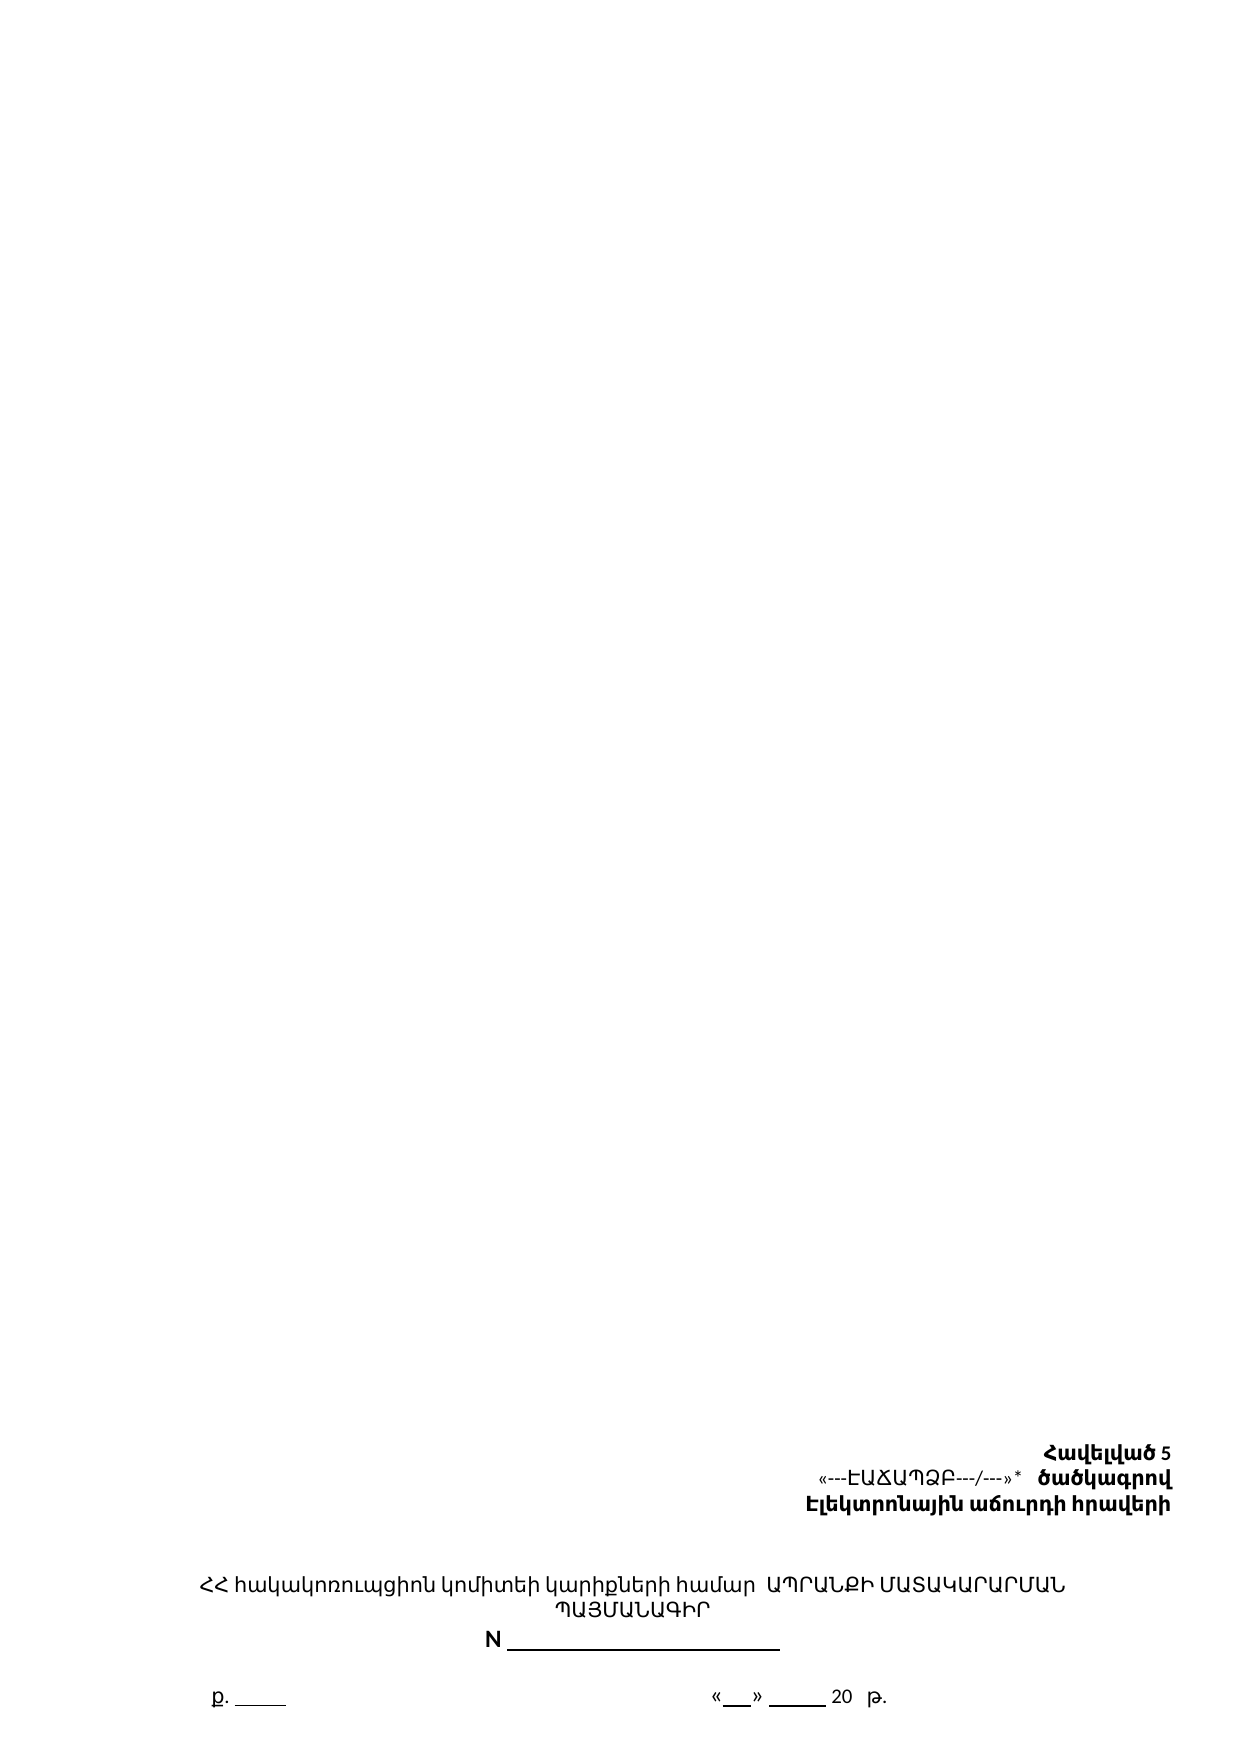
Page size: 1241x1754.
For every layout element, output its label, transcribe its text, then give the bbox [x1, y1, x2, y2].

text ՊԱՅՄԱՆԱԳԻՐ [79, 1598, 1171, 1623]
text «---ԷԱՃԱՊՁԲ---/---»* ծածկագրով [94, 1465, 1171, 1491]
text Հավելված 5 [94, 1440, 1171, 1465]
text ՀՀ հակակոռուպցիոն կոմիտեի կարիքների համար ԱՊՐԱՆՔԻ ՄԱՏԱԿԱՐԱՐՄԱՆ [79, 1572, 1171, 1598]
text Էլեկտրոնային աճուրդի հրավերի [94, 1491, 1171, 1516]
text ք. « » 20 թ. [94, 1679, 1171, 1709]
text N [79, 1623, 1171, 1653]
